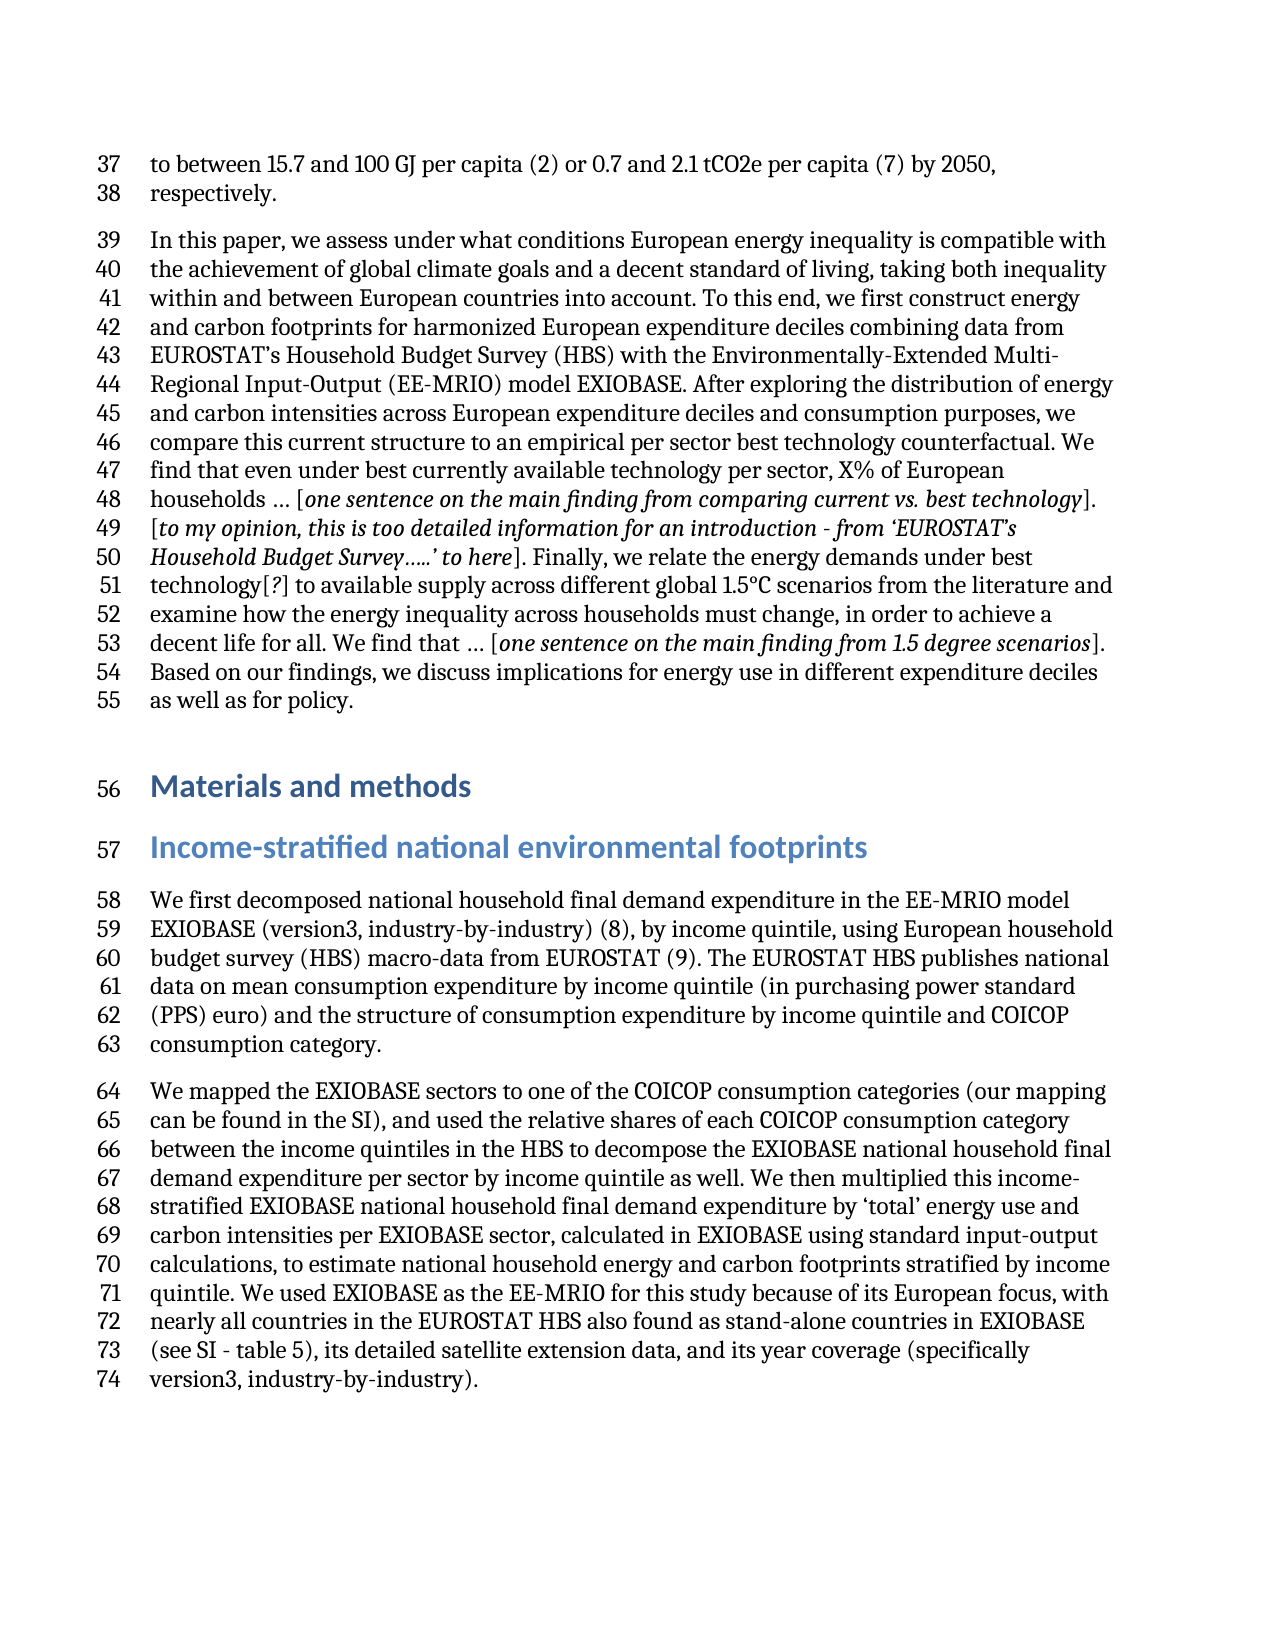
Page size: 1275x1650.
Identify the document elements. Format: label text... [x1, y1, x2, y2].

subtitle Materials and methods [150, 765, 1125, 806]
text We first decomposed national household final demand expenditure in the EE-MRIO model EXIOBASE (version3, industry-by-industry) (8), by income quintile, using European household budget survey (HBS) macro-data from EUROSTAT (9). The EUROSTAT HBS publishes national data on mean consumption expenditure by income quintile (in purchasing power standard (PPS) euro) and the structure of consumption expenditure by income quintile and COICOP consumption category. [150, 886, 1125, 1058]
text In this paper, we assess under what conditions European energy inequality is compatible with the achievement of global climate goals and a decent standard of living, taking both inequality within and between European countries into account. To this end, we first construct energy and carbon footprints for harmonized European expenditure deciles combining data from EUROSTAT’s Household Budget Survey (HBS) with the Environmentally-Extended Multi-Regional Input-Output (EE-MRIO) model EXIOBASE. After exploring the distribution of energy and carbon intensities across European expenditure deciles and consumption purposes, we compare this current structure to an empirical per sector best technology counterfactual. We find that even under best currently available technology per sector, X% of European households … [one sentence on the main finding from comparing current vs. best technology]. [to my opinion, this is too detailed information for an introduction - from ‘EUROSTAT’s Household Budget Survey…..’ to here]. Finally, we relate the energy demands under best technology[?] to available supply across different global 1.5°C scenarios from the literature and examine how the energy inequality across households must change, in order to achieve a decent life for all. We find that … [one sentence on the main finding from 1.5 degree scenarios]. Based on our findings, we discuss implications for energy use in different expenditure deciles as well as for policy. [150, 226, 1125, 715]
subtitle Income-stratified national environmental footprints [150, 827, 1125, 867]
text We mapped the EXIOBASE sectors to one of the COICOP consumption categories (our mapping can be found in the SI), and used the relative shares of each COICOP consumption category between the income quintiles in the HBS to decompose the EXIOBASE national household final demand expenditure per sector by income quintile as well. We then multiplied this income-stratified EXIOBASE national household final demand expenditure by ‘total’ energy use and carbon intensities per EXIOBASE sector, calculated in EXIOBASE using standard input-output calculations, to estimate national household energy and carbon footprints stratified by income quintile. We used EXIOBASE as the EE-MRIO for this study because of its European focus, with nearly all countries in the EUROSTAT HBS also found as stand-alone countries in EXIOBASE (see SI - table 5), its detailed satellite extension data, and its year coverage (specifically version3, industry-by-industry). [150, 1077, 1125, 1393]
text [150, 150, 1125, 207]
